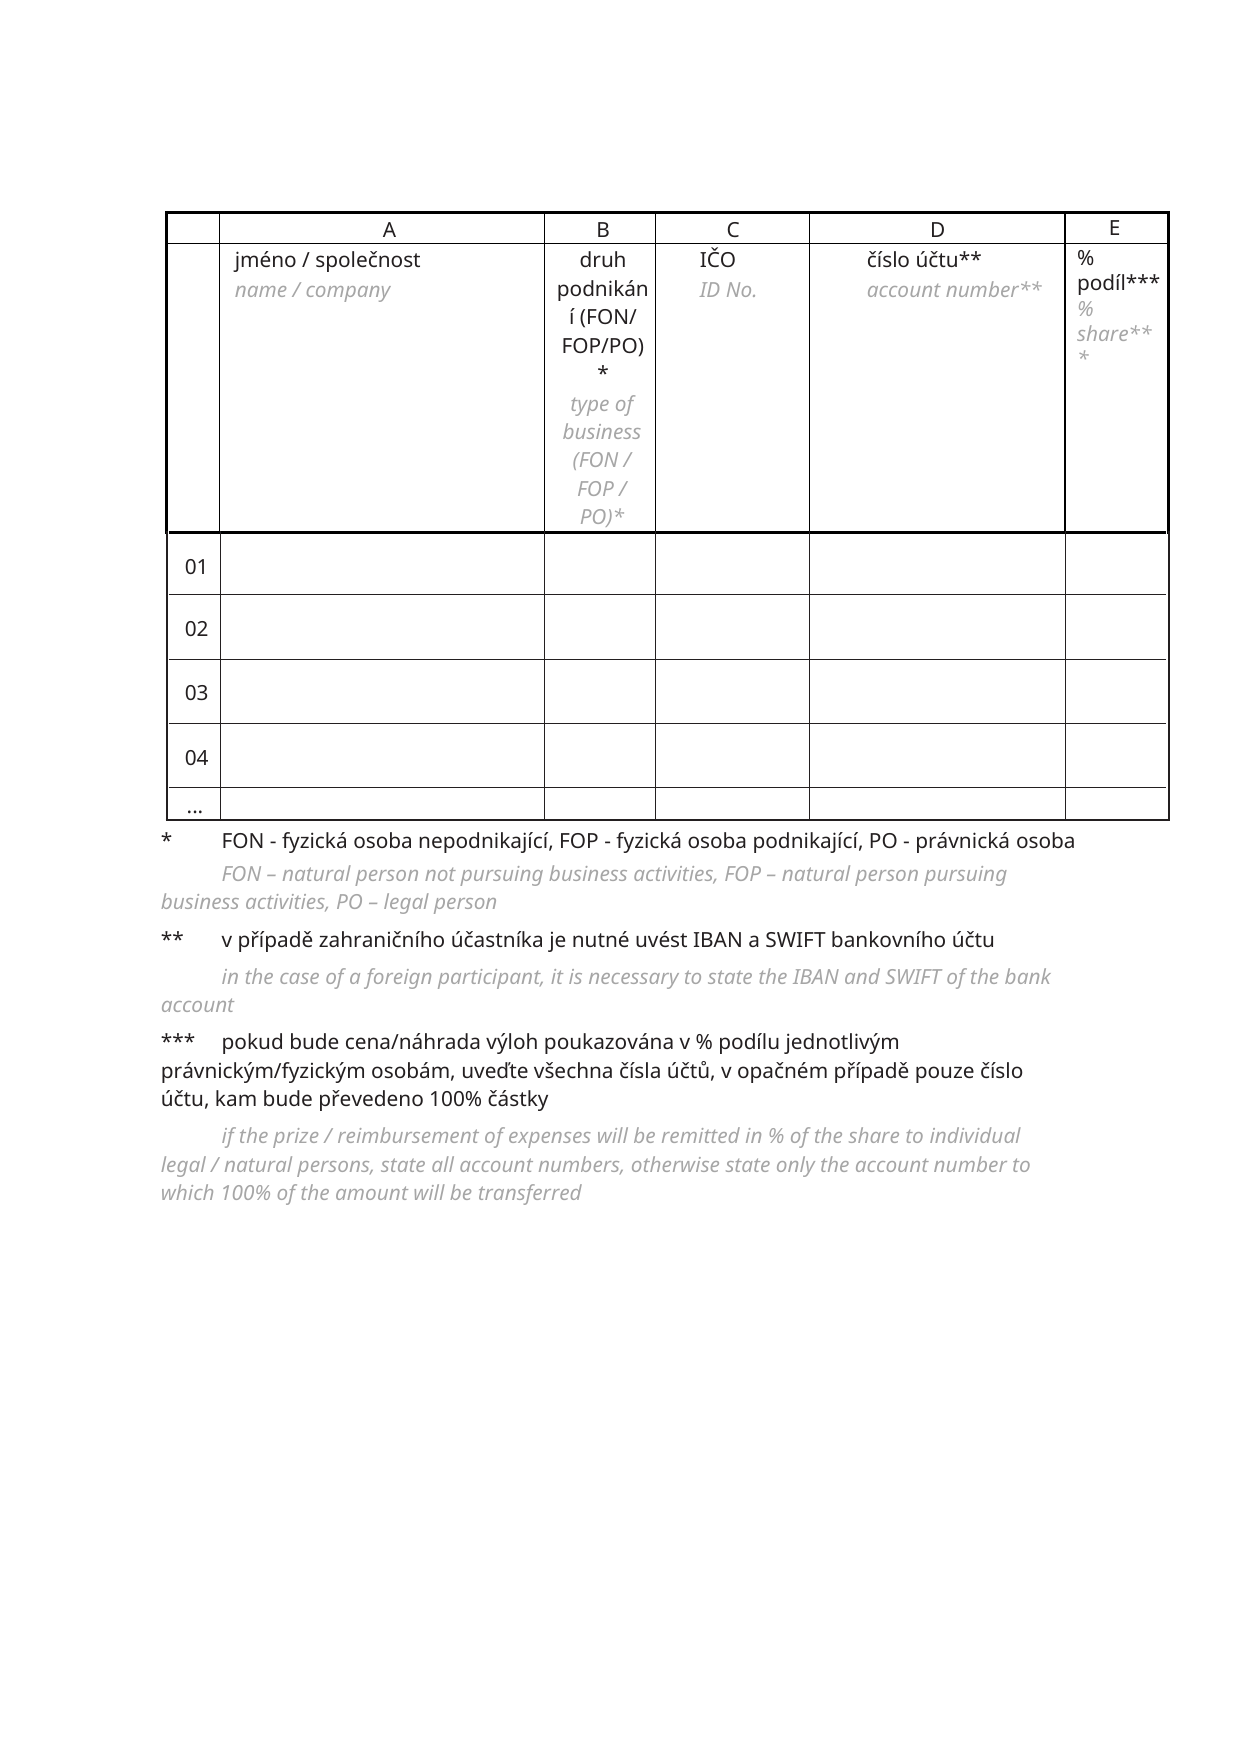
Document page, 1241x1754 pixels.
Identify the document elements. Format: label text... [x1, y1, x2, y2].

table_cell [656, 788, 809, 819]
text in the case of a foreign participant, it is necessary to state the IBAN and SWIFT of the bank account [161, 962, 1093, 1019]
table_cell [810, 660, 1065, 723]
table_cell [810, 724, 1065, 787]
table_cell 03 [168, 660, 220, 723]
table_cell % podíl*** % share*** [1066, 244, 1167, 531]
text * FON - fyzická osoba nepodnikající, FOP - fyzická osoba podnikající, PO - právnická osoba [161, 826, 1093, 854]
table_cell [656, 660, 809, 723]
table_cell 02 [168, 595, 220, 658]
table_header E [1066, 214, 1167, 243]
text ** v případě zahraničního účastníka je nutné uvést IBAN a SWIFT bankovního účtu [161, 925, 1093, 953]
table_cell [545, 660, 655, 723]
table_cell ... [168, 788, 220, 819]
table_cell [221, 660, 544, 723]
table_cell [545, 534, 655, 594]
table_cell druh podnikání (FON/ FOP/PO)* type of business (FON / FOP / PO)* [545, 244, 655, 531]
table_header C [656, 214, 809, 243]
table_header B [545, 214, 655, 243]
table_cell [1066, 659, 1168, 723]
table_cell 04 [168, 724, 220, 787]
table_cell [545, 724, 655, 787]
table_cell [221, 595, 544, 658]
table_cell [221, 534, 544, 594]
table_cell [656, 724, 809, 787]
text if the prize / reimbursement of expenses will be remitted in % of the share to individual legal / natural persons, state all account numbers, otherwise state only the account number to which 100% of the amount will be transferred [161, 1122, 1070, 1207]
table_cell [221, 788, 544, 819]
table_cell [656, 534, 809, 594]
table_header [168, 214, 219, 243]
table_cell jméno / společnost name / company [220, 244, 544, 531]
table_header D [810, 214, 1064, 243]
table_cell [1066, 723, 1168, 787]
table_cell [810, 595, 1065, 658]
table_cell [1066, 787, 1168, 819]
table_cell [810, 534, 1065, 594]
table_cell číslo účtu** account number** [810, 244, 1064, 531]
text FON – natural person not pursuing business activities, FOP – natural person pursuing business activities, PO – legal person [161, 859, 1093, 916]
table_cell [1066, 594, 1168, 658]
table_cell [656, 595, 809, 658]
text *** pokud bude cena/náhrada výloh poukazována v % podílu jednotlivým právnickým/fyzickým osobám, uveďte všechna čísla účtů, v opačném případě pouze číslo účtu, kam bude převedeno 100% částky [161, 1027, 1070, 1113]
table_cell [810, 788, 1065, 819]
table_cell [545, 595, 655, 658]
table_cell IČO ID No. [656, 244, 809, 531]
table_cell [221, 724, 544, 787]
table_cell 01 [168, 532, 220, 594]
table_cell [545, 788, 655, 819]
table_header A [220, 214, 544, 243]
table_cell [168, 244, 219, 531]
table_cell [1066, 531, 1168, 594]
